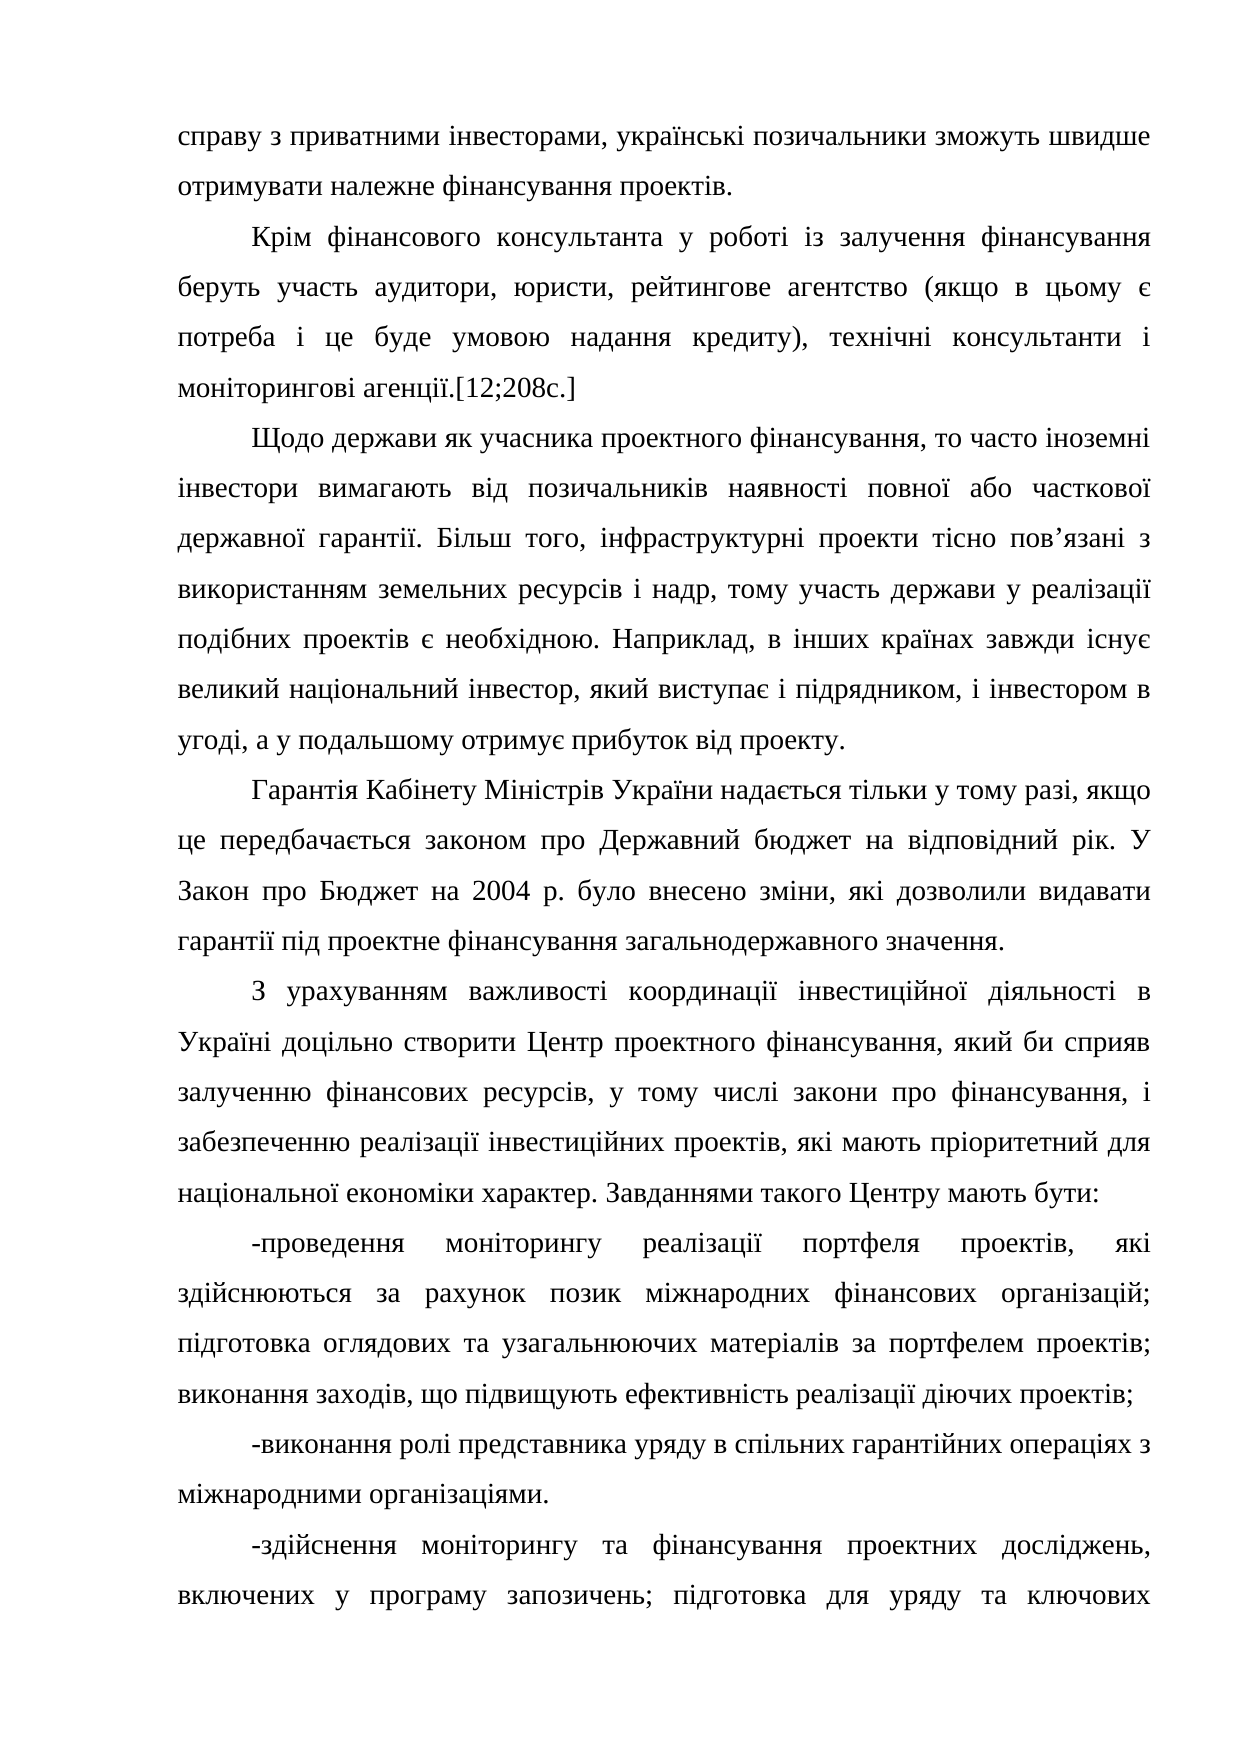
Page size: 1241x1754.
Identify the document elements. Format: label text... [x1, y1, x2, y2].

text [177, 118, 1152, 202]
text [177, 1527, 1152, 1611]
text Крім фінансового консультанта у роботі із залучення фінансування беруть участь аудитори, юристи, рейтингове агентство (якщо в цьому є потреба і це буде умовою надання кредиту), технічні консультанти і моніторингові агенції.[12;208с.] [177, 219, 1152, 403]
text З урахуванням важливості координації інвестиційної діяльності в Україні доцільно створити Центр проектного фінансування, який би сприяв залученню фінансових ресурсів, у тому числі закони про фінансування, і забезпеченню реалізації інвестиційних проектів, які мають пріоритетний для національної економіки характер. Завданнями такого Центру мають бути: [177, 973, 1152, 1208]
text Щодо держави як учасника проектного фінансування, то часто іноземні інвестори вимагають від позичальників наявності повної або часткової державної гарантії. Більш того, інфраструктурні проекти тісно пов’язані з використанням земельних ресурсів і надр, тому участь держави у реалізації подібних проектів є необхідною. Наприклад, в інших країнах завжди існує великий національний інвестор, який виступає і підрядником, і інвестором в угоді, а у подальшому отримує прибуток від проекту. [177, 420, 1152, 755]
text -проведення моніторингу реалізації портфеля проектів, які здійснюються за рахунок позик міжнародних фінансових організацій; підготовка оглядових та узагальнюючих матеріалів за портфелем проектів; виконання заходів, що підвищують ефективність реалізації діючих проектів; [177, 1225, 1152, 1409]
text -виконання ролі представника уряду в спільних гарантійних операціях з міжнародними організаціями. [177, 1426, 1152, 1510]
text Гарантія Кабінету Міністрів України надається тільки у тому разі, якщо це передбачається законом про Державний бюджет на відповідний рік. У Закон про Бюджет на 2004 р. було внесено зміни, які дозволили видавати гарантії під проектне фінансування загальнодержавного значення. [177, 772, 1152, 957]
